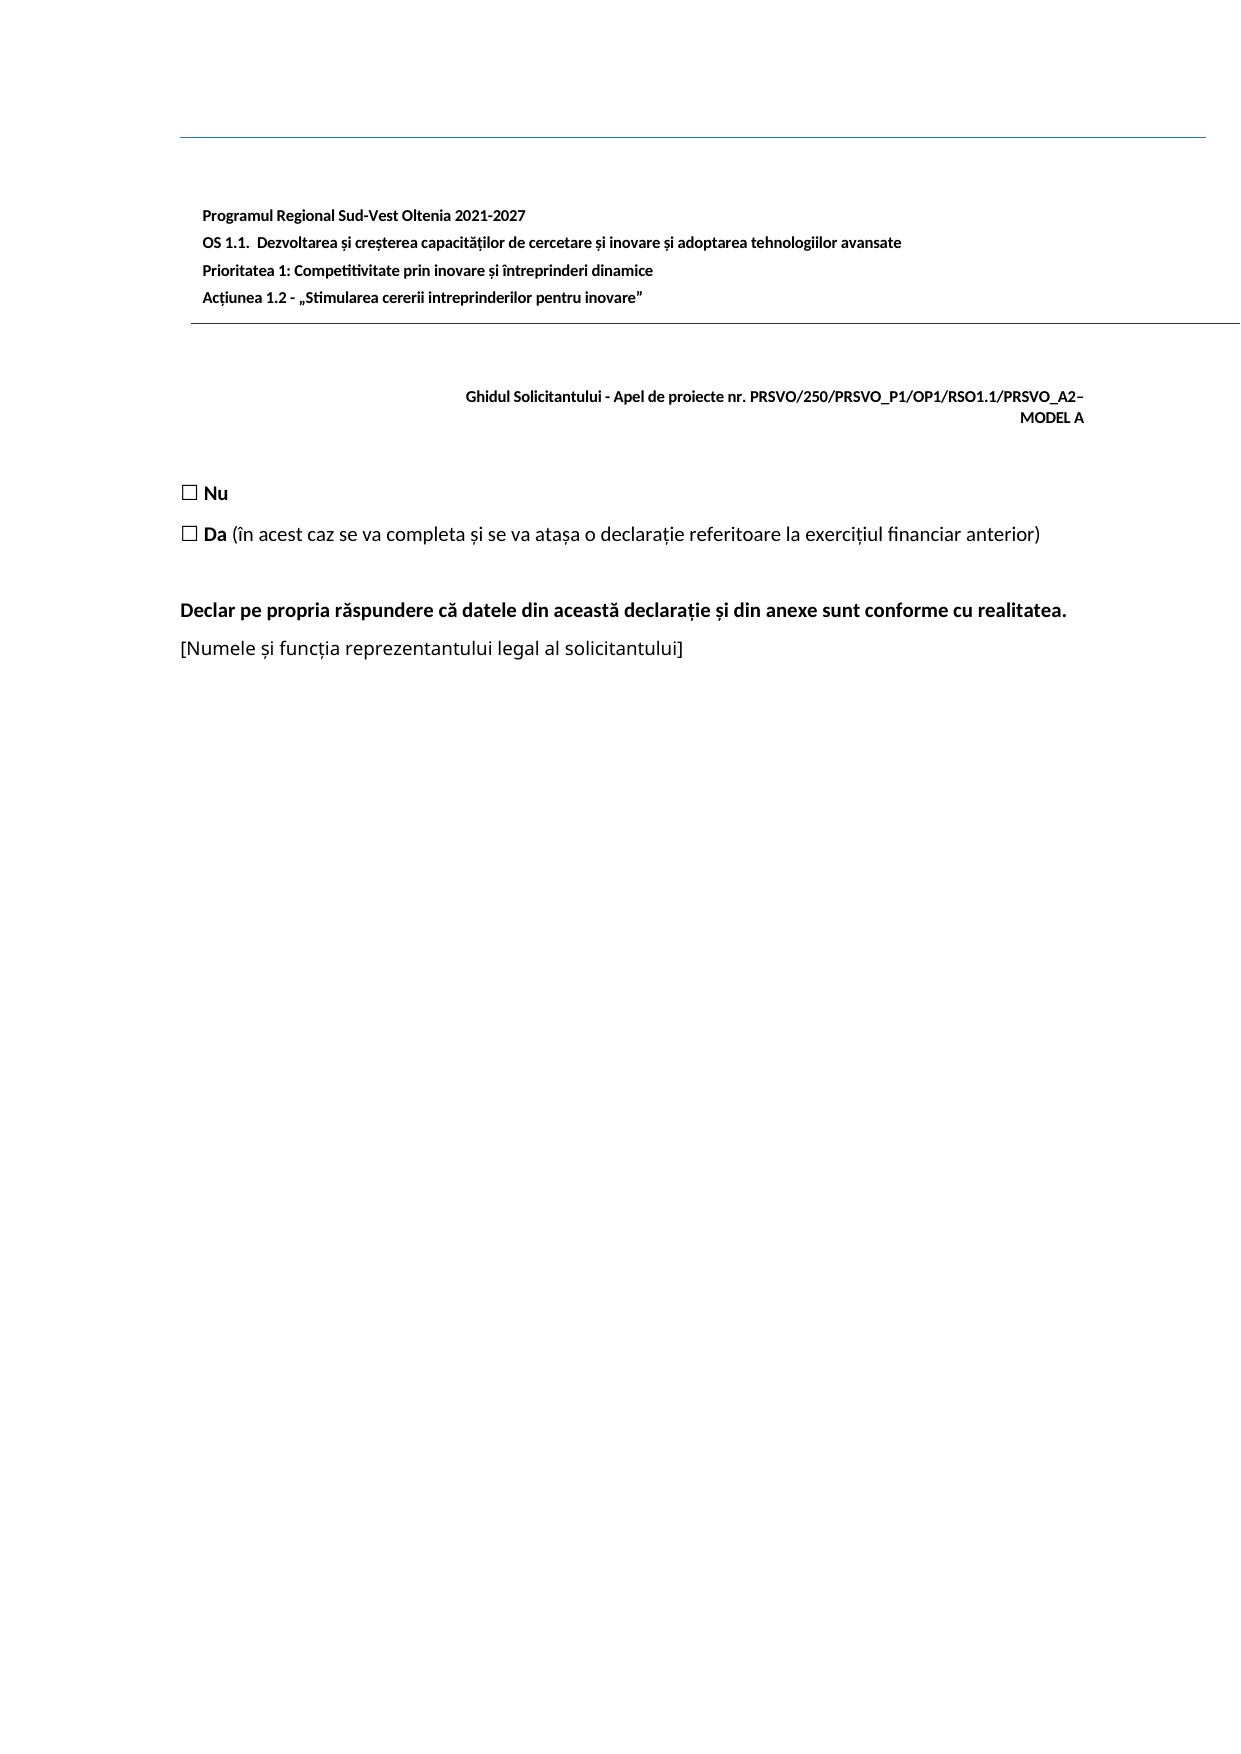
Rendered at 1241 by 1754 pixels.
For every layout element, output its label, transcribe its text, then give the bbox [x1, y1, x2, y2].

text Nu [180, 478, 1090, 506]
text Declar pe propria răspundere că datele din această declaraţie şi din anexe sunt conforme cu realitatea. [180, 598, 1090, 623]
text Da (în acest caz se va completa şi se va ataşa o declaraţie referitoare la exerciţiul financiar anterior) [180, 519, 1090, 547]
